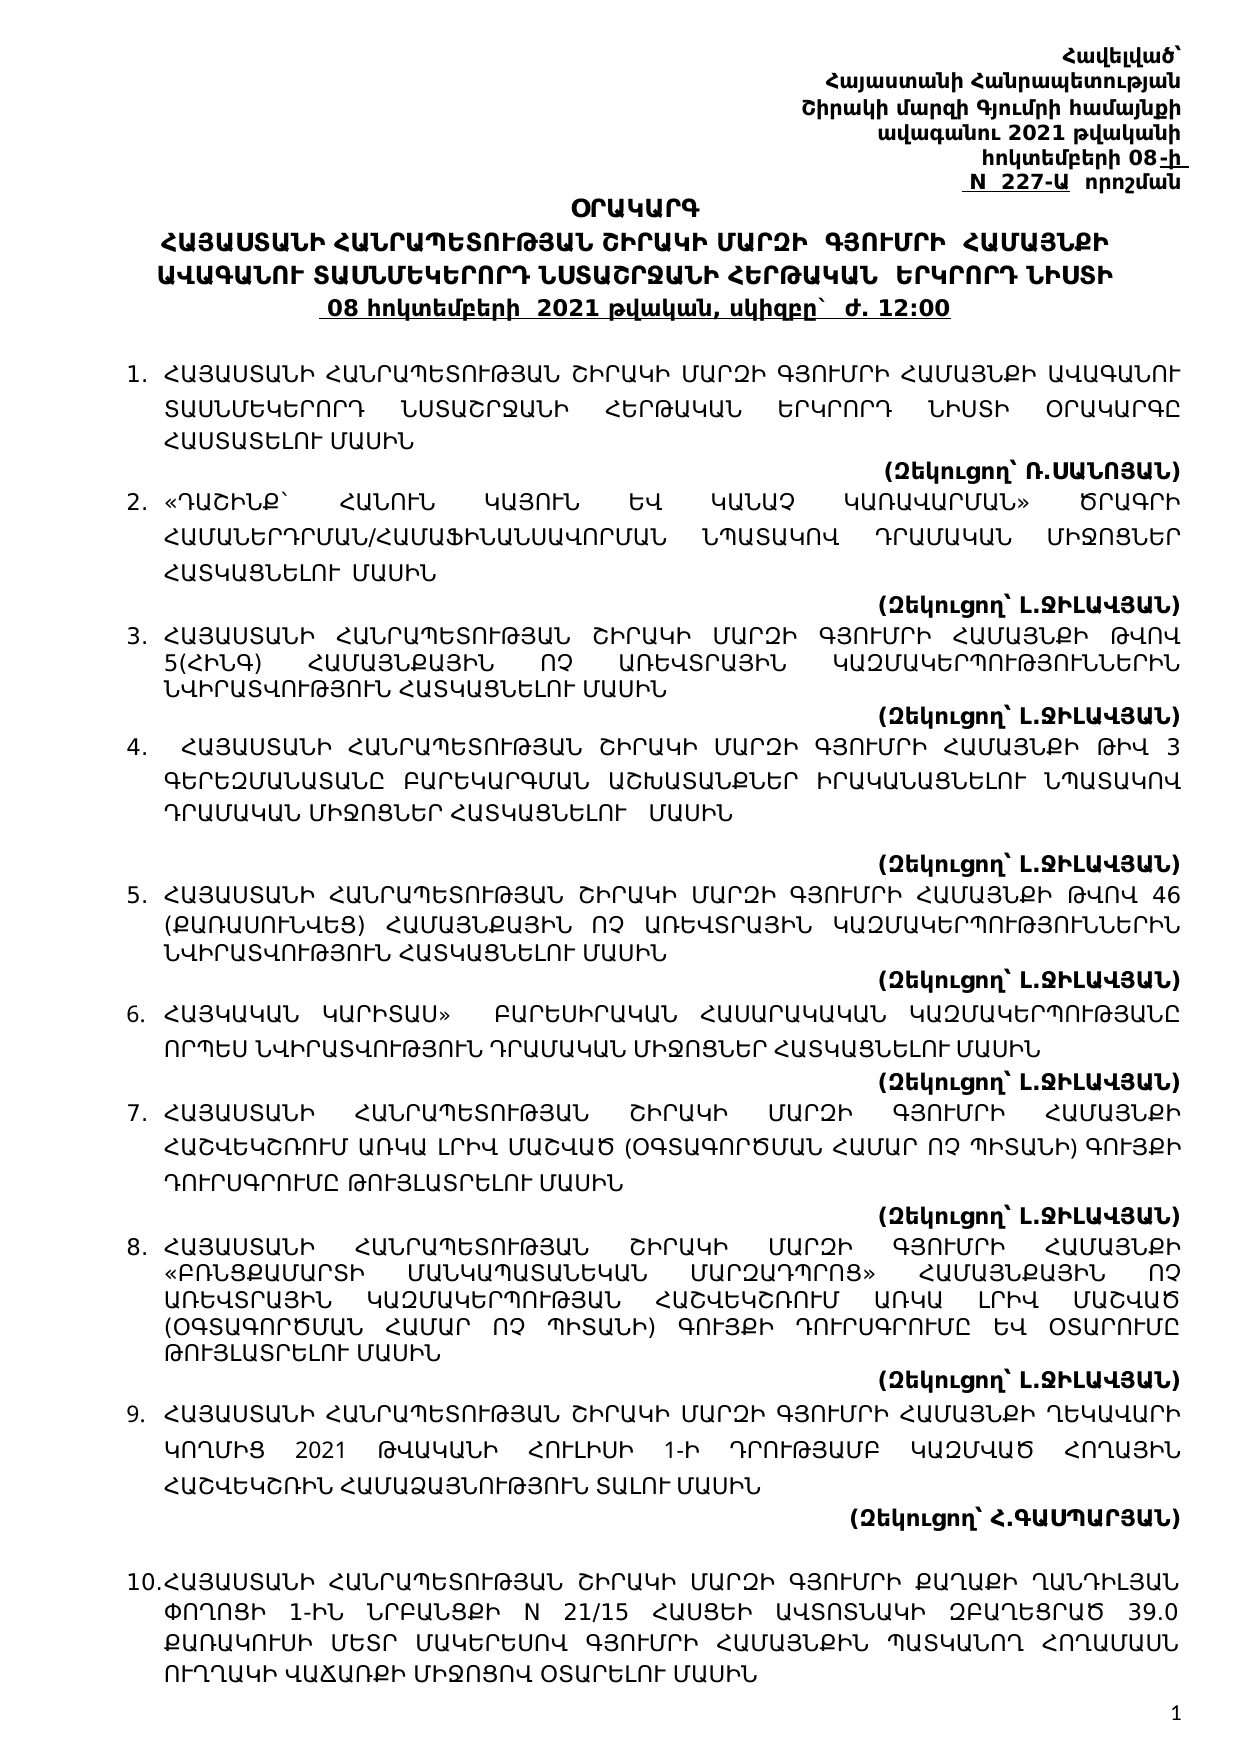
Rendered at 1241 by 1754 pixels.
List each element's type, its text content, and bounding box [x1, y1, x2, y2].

text Շիրակի մարզի Գյումրի համայնքի [89, 93, 1181, 121]
text ՕՐԱԿԱՐԳ [89, 194, 1181, 223]
list «ԴԱՇԻՆՔ` ՀԱՆՈՒՆ ԿԱՅՈՒՆ ԵՎ ԿԱՆԱՉ ԿԱՌԱՎԱՐՄԱՆ» ԾՐԱԳՐԻ ՀԱՄԱՆԵՐԴՐՄԱՆ/ՀԱՄԱՖԻՆԱՆՍԱՎՈՐՄԱՆ ՆՊԱՏԱԿՈՎ ԴՐԱՄԱԿԱՆ ՄԻՋՈՑՆԵՐ ՀԱՏԿԱՑՆԵԼՈՒ ՄԱՍԻՆ [126, 489, 1181, 588]
text ՀԱՅԱՍՏԱՆԻ ՀԱՆՐԱՊԵՏՈՒԹՅԱՆ ՇԻՐԱԿԻ ՄԱՐԶԻ ԳՅՈՒՄՐԻ ՀԱՄԱՅՆՔԻ ԱՎԱԳԱՆՈՒ ՏԱՍՆՄԵԿԵՐՈՐԴ ՆՍՏԱՇՐՋԱՆԻ ՀԵՐԹԱԿԱՆ ԵՐԿՐՈՐԴ ՆԻՍՏԻ [89, 228, 1181, 290]
text (Զեկուցող՝ Հ.ԳԱՍՊԱՐՅԱՆ) [89, 1506, 1181, 1532]
list ՀԱՅԱՍՏԱՆԻ ՀԱՆՐԱՊԵՏՈՒԹՅԱՆ ՇԻՐԱԿԻ ՄԱՐԶԻ ԳՅՈՒՄՐԻ ՔԱՂԱՔԻ ՂԱՆԴԻԼՅԱՆ ՓՈՂՈՑԻ 1-ԻՆ ՆՐԲԱՆՑՔԻ N 21/15 ՀԱՍՑԵԻ ԱՎՏՈՏՆԱԿԻ ԶԲԱՂԵՑՐԱԾ 39.0 ՔԱՌԱԿՈՒՍԻ ՄԵՏՐ ՄԱԿԵՐԵՍՈՎ ԳՅՈՒՄՐԻ ՀԱՄԱՅՆՔԻՆ ՊԱՏԿԱՆՈՂ ՀՈՂԱՄԱՍՆ ՈՒՂՂԱԿԻ ՎԱՃԱՌՔԻ ՄԻՋՈՑՈՎ ՕՏԱՐԵԼՈՒ ՄԱՍԻՆ [126, 1569, 1180, 1687]
text (Զեկուցող՝ Լ.ՋԻԼԱՎՅԱՆ) [103, 1203, 1181, 1230]
list ՀԱՅԿԱԿԱՆ ԿԱՐԻՏԱՍ» ԲԱՐԵՍԻՐԱԿԱՆ ՀԱՍԱՐԱԿԱԿԱՆ ԿԱԶՄԱԿԵՐՊՈՒԹՅԱՆԸ ՈՐՊԵՍ ՆՎԻՐԱՏՎՈՒԹՅՈՒՆ ԴՐԱՄԱԿԱՆ ՄԻՋՈՑՆԵՐ ՀԱՏԿԱՑՆԵԼՈՒ ՄԱՍԻՆ [126, 997, 1181, 1065]
text (Զեկուցող՝ Լ.ՋԻԼԱՎՅԱՆ) [103, 852, 1181, 878]
text N 227-Ա որոշման [89, 170, 1181, 194]
list ՀԱՅԱՍՏԱՆԻ ՀԱՆՐԱՊԵՏՈՒԹՅԱՆ ՇԻՐԱԿԻ ՄԱՐԶԻ ԳՅՈՒՄՐԻ ՀԱՄԱՅՆՔԻ ԱՎԱԳԱՆՈՒ ՏԱՍՆՄԵԿԵՐՈՐԴ ՆՍՏԱՇՐՋԱՆԻ ՀԵՐԹԱԿԱՆ ԵՐԿՐՈՐԴ ՆԻՍՏԻ ՕՐԱԿԱՐԳԸ ՀԱՍՏԱՏԵԼՈՒ ՄԱՍԻՆ [126, 361, 1181, 454]
list ՀԱՅԱՍՏԱՆԻ ՀԱՆՐԱՊԵՏՈՒԹՅԱՆ ՇԻՐԱԿԻ ՄԱՐԶԻ ԳՅՈՒՄՐԻ ՀԱՄԱՅՆՔԻ ՀԱՇՎԵԿՇՌՈՒՄ ԱՌԿԱ ԼՐԻՎ ՄԱՇՎԱԾ (ՕԳՏԱԳՈՐԾՄԱՆ ՀԱՄԱՐ ՈՉ ՊԻՏԱՆԻ) ԳՈՒՅՔԻ ԴՈՒՐՍԳՐՈՒՄԸ ԹՈՒՅԼԱՏՐԵԼՈՒ ՄԱՍԻՆ [126, 1100, 1181, 1198]
list ՀԱՅԱՍՏԱՆԻ ՀԱՆՐԱՊԵՏՈՒԹՅԱՆ ՇԻՐԱԿԻ ՄԱՐԶԻ ԳՅՈՒՄՐԻ ՀԱՄԱՅՆՔԻ ԹԻՎ 3 ԳԵՐԵԶՄԱՆԱՏԱՆԸ ԲԱՐԵԿԱՐԳՄԱՆ ԱՇԽԱՏԱՆՔՆԵՐ ԻՐԱԿԱՆԱՑՆԵԼՈՒ ՆՊԱՏԱԿՈՎ ԴՐԱՄԱԿԱՆ ՄԻՋՈՑՆԵՐ ՀԱՏԿԱՑՆԵԼՈՒ ՄԱՍԻՆ [126, 734, 1181, 827]
text (Զեկուցող՝ Լ.ՋԻԼԱՎՅԱՆ) [103, 1069, 1181, 1096]
text ավագանու 2021 թվականի [89, 121, 1181, 146]
list (Զեկուցող՝ Ռ.ՍԱՆՈՅԱՆ) [164, 458, 1181, 485]
text (Զեկուցող՝ Լ.ՋԻԼԱՎՅԱՆ) [103, 1367, 1181, 1394]
text 08 հոկտեմբերի 2021 թվական, սկիզբը` ժ. 12:00 [89, 295, 1181, 321]
list ՀԱՅԱՍՏԱՆԻ ՀԱՆՐԱՊԵՏՈՒԹՅԱՆ ՇԻՐԱԿԻ ՄԱՐԶԻ ԳՅՈՒՄՐԻ ՀԱՄԱՅՆՔԻ ԹՎՈՎ 46 (ՔԱՌԱՍՈՒՆՎԵՑ) ՀԱՄԱՅՆՔԱՅԻՆ ՈՉ ԱՌԵՎՏՐԱՅԻՆ ԿԱԶՄԱԿԵՐՊՈՒԹՅՈՒՆՆԵՐԻՆ ՆՎԻՐԱՏՎՈՒԹՅՈՒՆ ՀԱՏԿԱՑՆԵԼՈՒ ՄԱՍԻՆ [126, 882, 1181, 967]
text Հավելված՝ [89, 44, 1181, 69]
text (Զեկուցող՝ Լ.ՋԻԼԱՎՅԱՆ) [126, 592, 1181, 619]
text հոկտեմբերի 08-ի [89, 146, 1181, 170]
list ՀԱՅԱՍՏԱՆԻ ՀԱՆՐԱՊԵՏՈՒԹՅԱՆ ՇԻՐԱԿԻ ՄԱՐԶԻ ԳՅՈՒՄՐԻ ՀԱՄԱՅՆՔԻ «ԲՌՆՑՔԱՄԱՐՏԻ ՄԱՆԿԱՊԱՏԱՆԵԿԱՆ ՄԱՐԶԱԴՊՐՈՑ» ՀԱՄԱՅՆՔԱՅԻՆ ՈՉ ԱՌԵՎՏՐԱՅԻՆ ԿԱԶՄԱԿԵՐՊՈՒԹՅԱՆ ՀԱՇՎԵԿՇՌՈՒՄ ԱՌԿԱ ԼՐԻՎ ՄԱՇՎԱԾ (ՕԳՏԱԳՈՐԾՄԱՆ ՀԱՄԱՐ ՈՉ ՊԻՏԱՆԻ) ԳՈՒՅՔԻ ԴՈՒՐՍԳՐՈՒՄԸ ԵՎ ՕՏԱՐՈՒՄԸ ԹՈՒՅԼԱՏՐԵԼՈՒ ՄԱՍԻՆ [126, 1234, 1181, 1367]
text (Զեկուցող՝ Լ.ՋԻԼԱՎՅԱՆ) [126, 703, 1181, 730]
list ՀԱՅԱՍՏԱՆԻ ՀԱՆՐԱՊԵՏՈՒԹՅԱՆ ՇԻՐԱԿԻ ՄԱՐԶԻ ԳՅՈՒՄՐԻ ՀԱՄԱՅՆՔԻ ՂԵԿԱՎԱՐԻ ԿՈՂՄԻՑ 2021 ԹՎԱԿԱՆԻ ՀՈՒԼԻՍԻ 1-Ի ԴՐՈՒԹՅԱՄԲ ԿԱԶՄՎԱԾ ՀՈՂԱՅԻՆ ՀԱՇՎԵԿՇՌԻՆ ՀԱՄԱՁԱՅՆՈՒԹՅՈՒՆ ՏԱԼՈՒ ՄԱՍԻՆ [126, 1398, 1181, 1501]
list ՀԱՅԱՍՏԱՆԻ ՀԱՆՐԱՊԵՏՈՒԹՅԱՆ ՇԻՐԱԿԻ ՄԱՐԶԻ ԳՅՈՒՄՐԻ ՀԱՄԱՅՆՔԻ ԹՎՈՎ 5(ՀԻՆԳ) ՀԱՄԱՅՆՔԱՅԻՆ ՈՉ ԱՌԵՎՏՐԱՅԻՆ ԿԱԶՄԱԿԵՐՊՈՒԹՅՈՒՆՆԵՐԻՆ ՆՎԻՐԱՏՎՈՒԹՅՈՒՆ ՀԱՏԿԱՑՆԵԼՈՒ ՄԱՍԻՆ [126, 623, 1181, 703]
text (Զեկուցող՝ Լ.ՋԻԼԱՎՅԱՆ) [103, 967, 1181, 993]
text Հայաստանի Հանրապետության [89, 69, 1181, 93]
